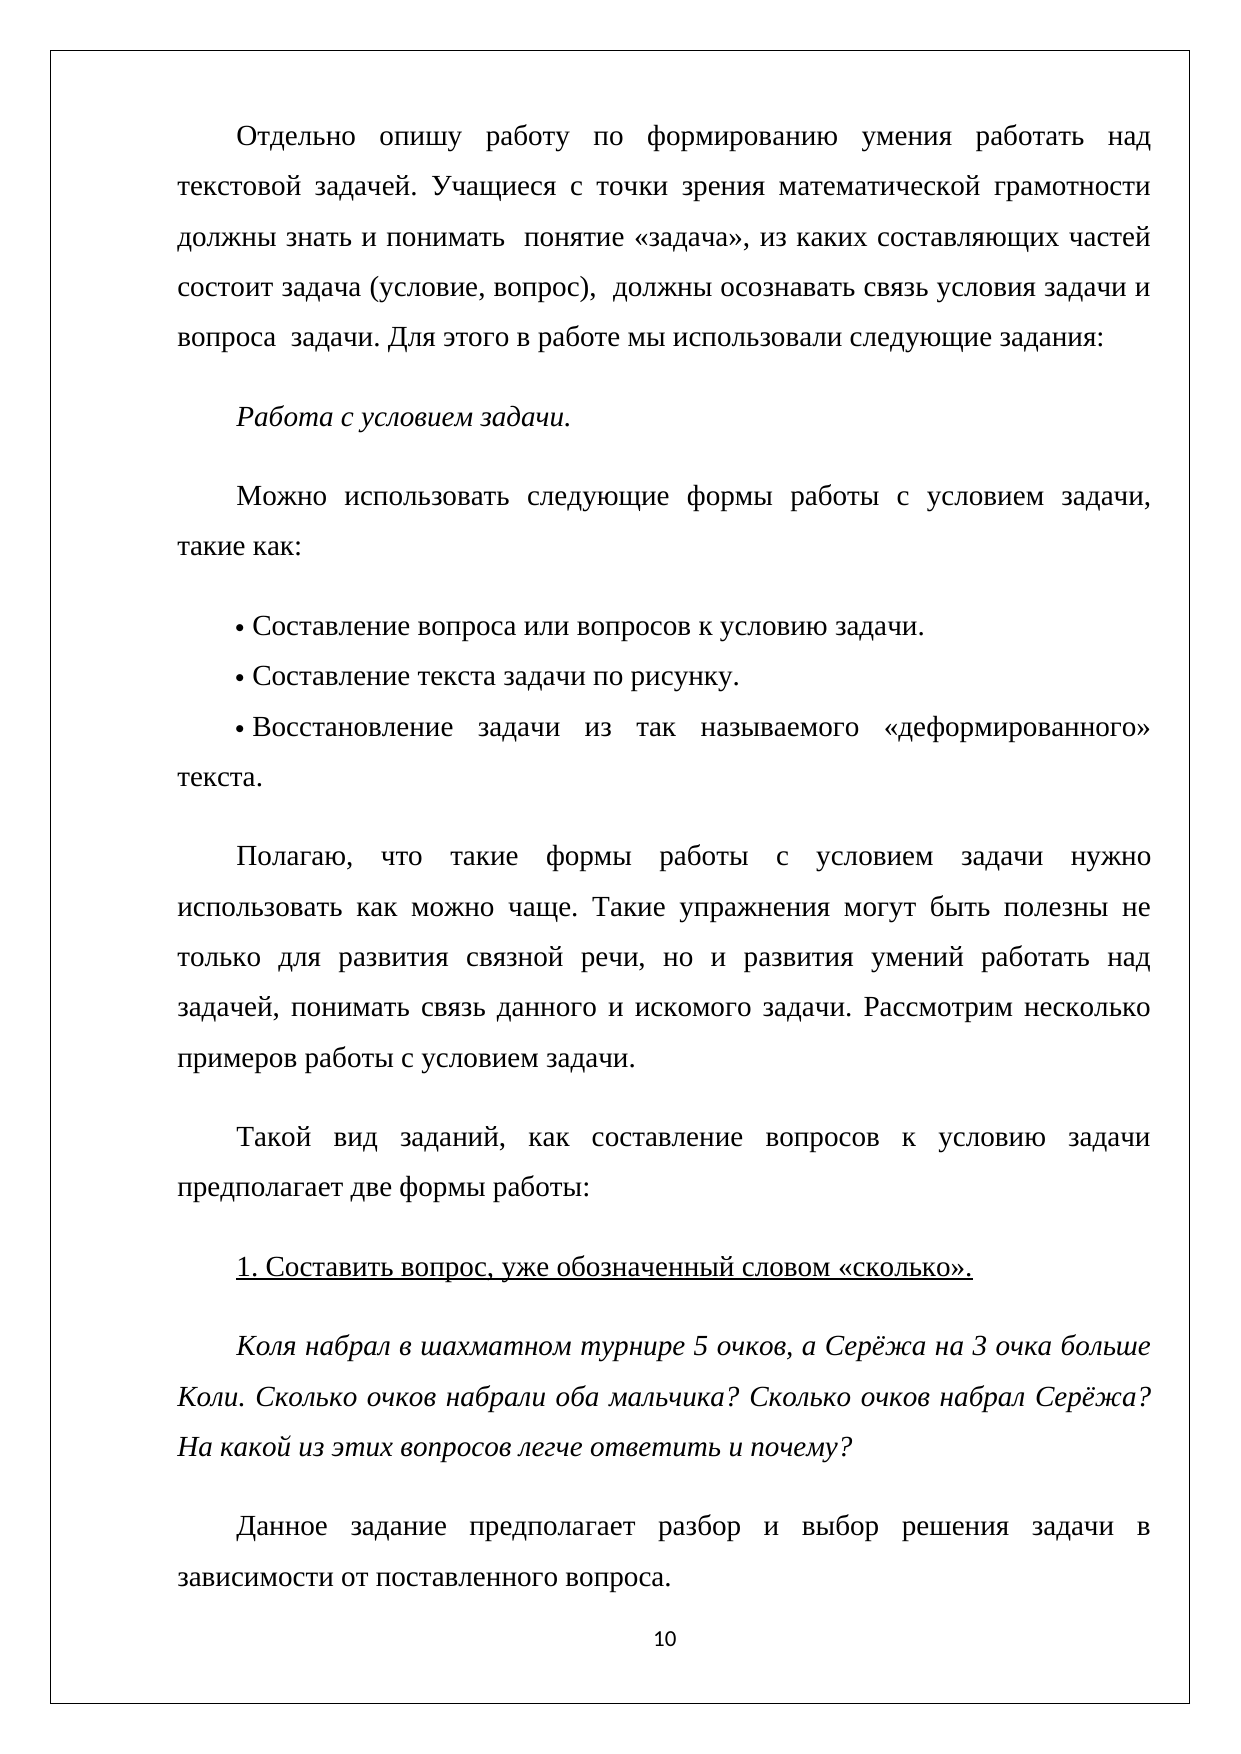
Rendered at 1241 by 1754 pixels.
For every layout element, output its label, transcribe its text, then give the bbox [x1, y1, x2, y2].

text Коля набрал в шахматном турнире 5 очков, а Серёжа на 3 очка больше Коли. Сколько очков набрали оба мальчика? Сколько очков набрал Серёжа? На какой из этих вопросов легче ответить и почему? [177, 1328, 1152, 1463]
text Данное задание предполагает разбор и выбор решения задачи в зависимости от поставленного вопроса. [177, 1508, 1152, 1592]
text 1. Составить вопрос, уже обозначенный словом «сколько». [177, 1249, 1152, 1282]
list Составление вопроса или вопросов к условию задачи. [177, 608, 1152, 642]
text Полагаю, что такие формы работы с условием задачи нужно использовать как можно чаще. Такие упражнения могут быть полезны не только для развития связной речи, но и развития умений работать над задачей, понимать связь данного и искомого задачи. Рассмотрим несколько примеров работы с условием задачи. [177, 838, 1152, 1073]
text Отдельно опишу работу по формированию умения работать над текстовой задачей. Учащиеся с точки зрения математической грамотности должны знать и понимать понятие «задача», из каких составляющих частей состоит задача (условие, вопрос), должны осознавать связь условия задачи и вопроса задачи. Для этого в работе мы использовали следующие задания: [177, 118, 1152, 353]
text Такой вид заданий, как составление вопросов к условию задачи предполагает две формы работы: [177, 1119, 1152, 1203]
list Составление текста задачи по рисунку. [177, 658, 1152, 692]
text Можно использовать следующие формы работы с условием задачи, такие как: [177, 478, 1152, 562]
list Восстановление задачи из так называемого «деформированного» текста. [177, 709, 1152, 792]
text Работа с условием задачи. [177, 399, 1152, 432]
